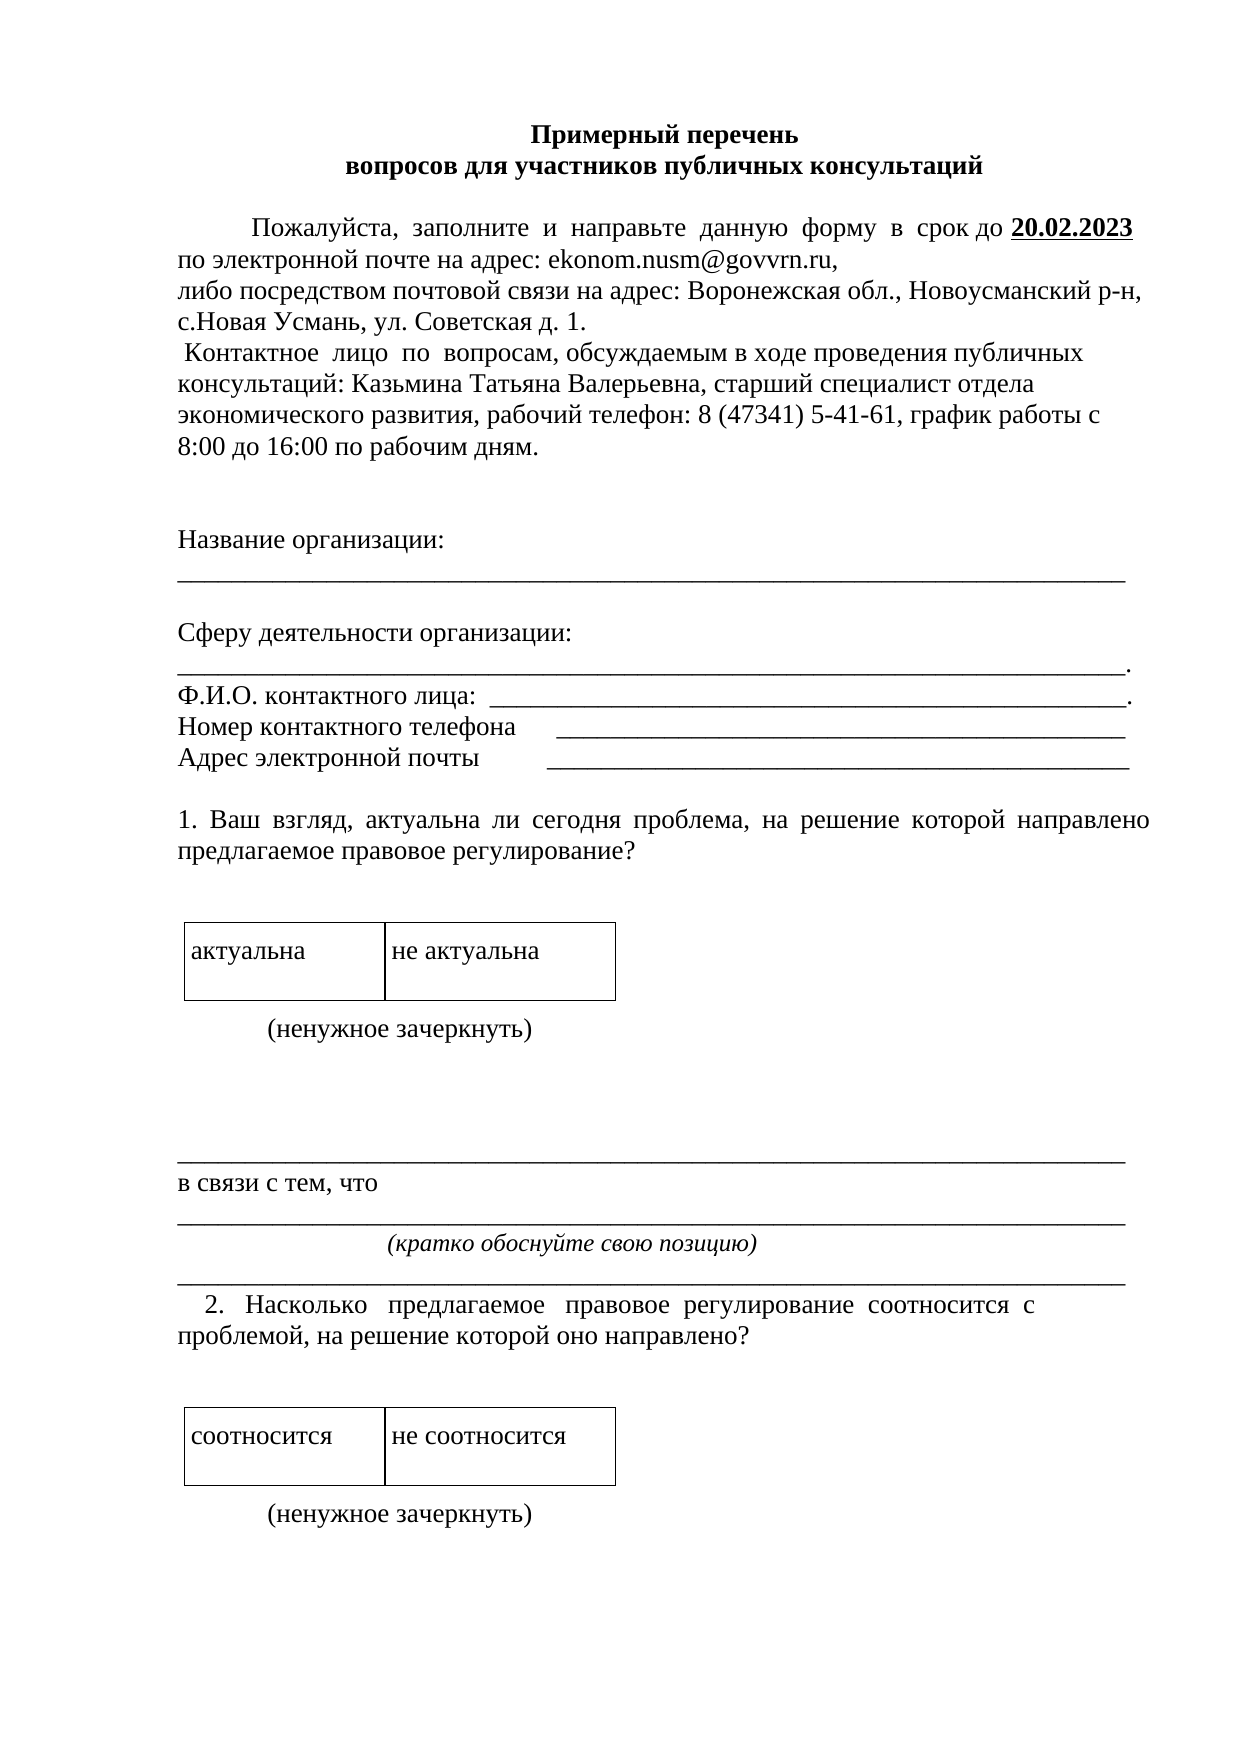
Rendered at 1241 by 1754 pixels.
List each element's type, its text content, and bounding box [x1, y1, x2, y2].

text вопросов для участников публичных консультаций [177, 149, 1152, 180]
text Контактное лицо по вопросам, обсуждаемым в ходе проведения публичных консультаций: Казьмина Татьяна Валерьевна, старший специалист отдела экономического развития, рабочий телефон: 8 (47341) 5-41-61, график работы с 8:00 до 16:00 по рабочим дням. [177, 336, 1152, 461]
text ______________________________________________________________________ [177, 1135, 1152, 1166]
table_header актуальна [185, 923, 384, 1000]
text Пожалуйста, заполните и направьте данную форму в срок до 20.02.2023 по электронной почте на адрес: ekonom.nusm@govvrn.ru, [177, 212, 1152, 274]
text Номер контактного телефона __________________________________________ [177, 710, 1152, 741]
table_cell (ненужное зачеркнуть) [184, 1001, 615, 1078]
table_header соотносится [185, 1408, 384, 1485]
table_cell (ненужное зачеркнуть) [184, 1486, 615, 1563]
text 1. Ваш взгляд, актуальна ли сегодня проблема, на решение которой направлено предлагаемое правовое регулирование? [177, 803, 1152, 866]
text проблемой, на решение которой оно направлено? [177, 1319, 1152, 1351]
text Примерный перечень [177, 118, 1152, 149]
text Сферу деятельности организации: ______________________________________________________________________. [177, 616, 1152, 679]
text в связи с тем, что ______________________________________________________________________ [177, 1166, 1152, 1228]
table_header не актуальна [386, 923, 615, 1000]
text Название организации: ______________________________________________________________________ [177, 523, 1152, 585]
text (кратко обоснуйте свою позицию) [177, 1228, 1152, 1257]
text 2. Насколько предлагаемое правовое регулирование соотносится с [177, 1288, 1152, 1319]
text ______________________________________________________________________ [177, 1257, 1152, 1288]
text Ф.И.О. контактного лица: _______________________________________________. [177, 679, 1152, 710]
text либо посредством почтовой связи на адрес: Воронежская обл., Новоусманский р-н, с.Новая Усмань, ул. Советская д. 1. [177, 274, 1152, 336]
text Адрес электронной почты ___________________________________________ [177, 741, 1152, 772]
table_header не соотносится [386, 1408, 615, 1485]
